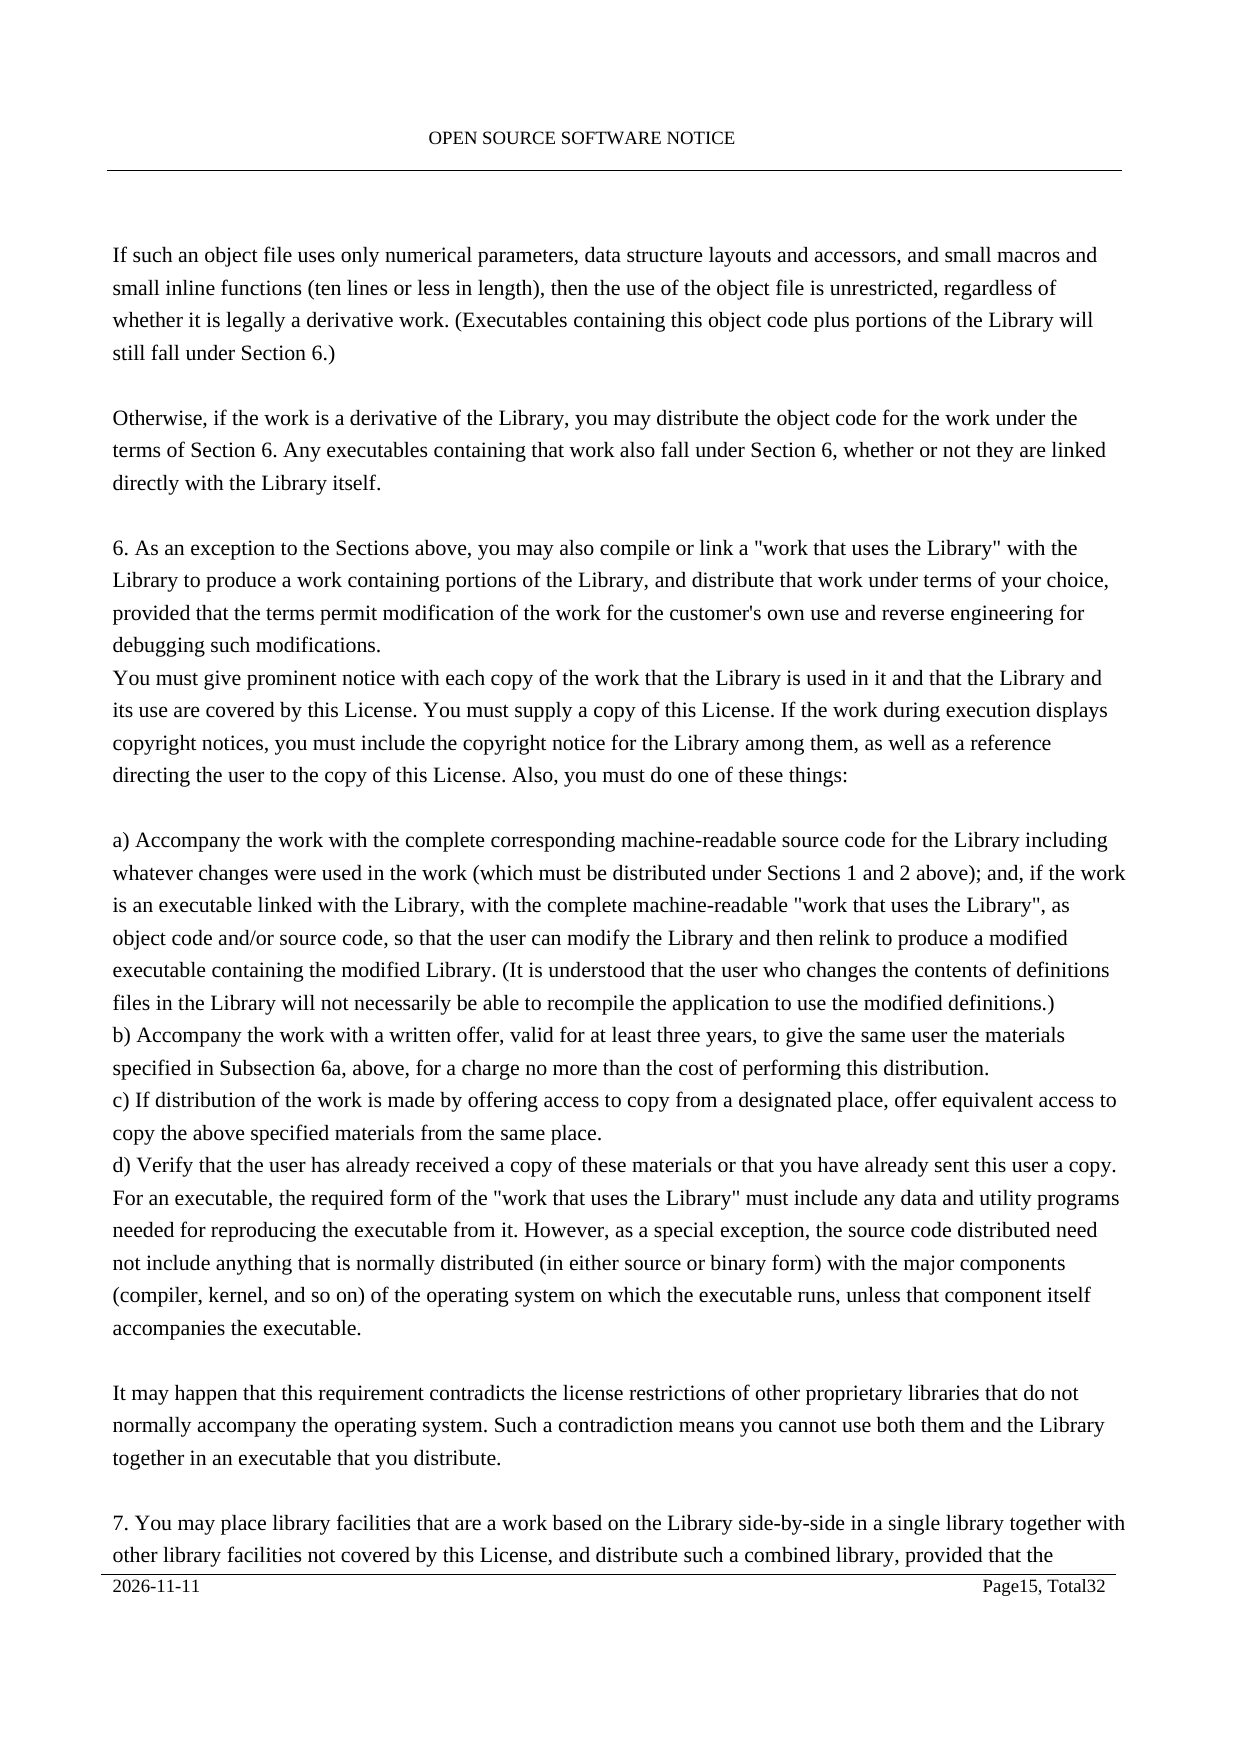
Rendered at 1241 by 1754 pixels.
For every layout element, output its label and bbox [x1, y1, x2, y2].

text [112, 206, 1128, 1571]
